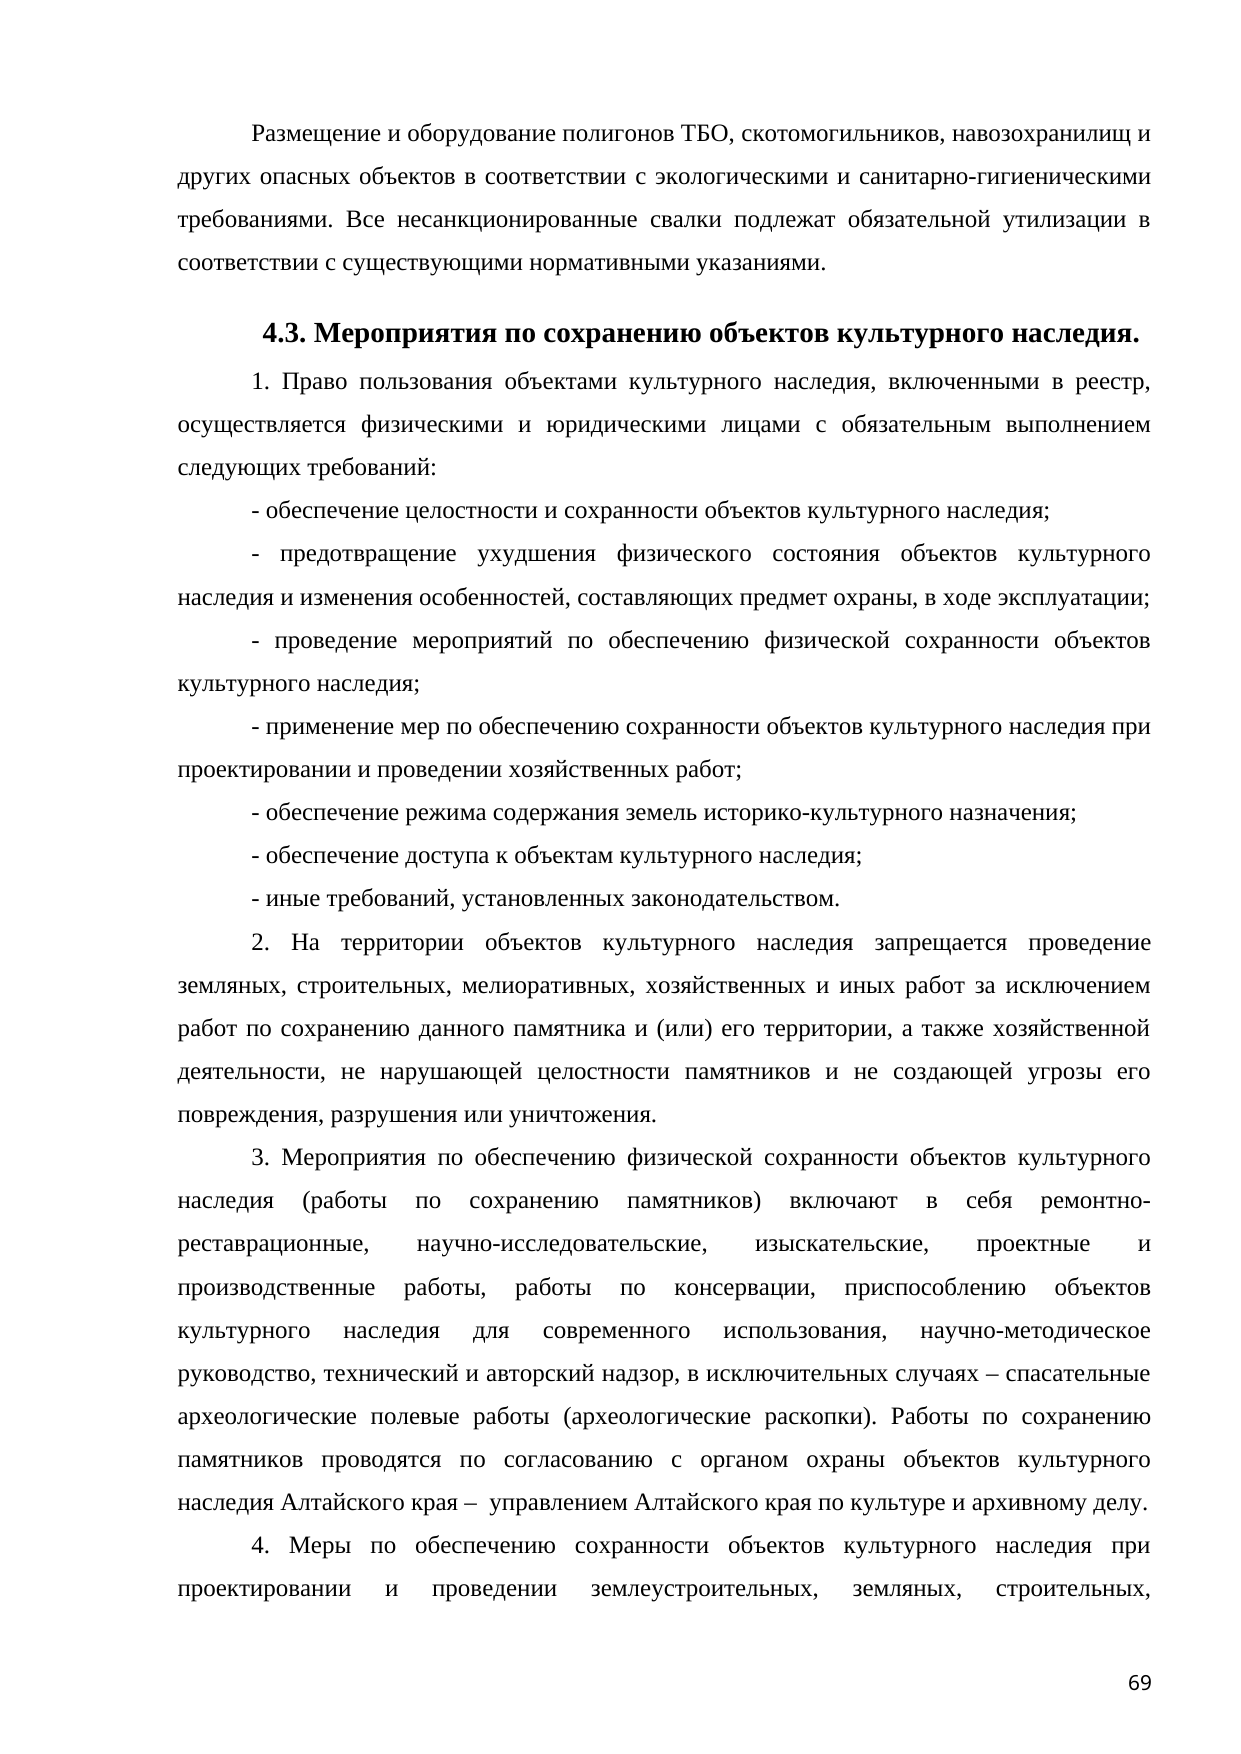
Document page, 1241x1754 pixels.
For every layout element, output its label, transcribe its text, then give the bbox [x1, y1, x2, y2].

text 1. Право пользования объектами культурного наследия, включенными в реестр, осуществляется физическими и юридическими лицами с обязательным выполнением следующих требований: [177, 366, 1152, 481]
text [177, 1530, 1152, 1602]
text - обеспечение режима содержания земель историко-культурного назначения; [177, 797, 1152, 826]
text - предотвращение ухудшения физического состояния объектов культурного наследия и изменения особенностей, составляющих предмет охраны, в ходе эксплуатации; [177, 538, 1152, 610]
text - обеспечение целостности и сохранности объектов культурного наследия; [177, 495, 1152, 524]
text Размещение и оборудование полигонов ТБО, скотомогильников, навозохранилищ и других опасных объектов в соответствии с экологическими и санитарно-гигиеническими требованиями. Все несанкционированные свалки подлежат обязательной утилизации в соответствии с существующими нормативными указаниями. [177, 118, 1152, 276]
text 3. Мероприятия по обеспечению физической сохранности объектов культурного наследия (работы по сохранению памятников) включают в себя ремонтно-реставрационные, научно-исследовательские, изыскательские, проектные и производственные работы, работы по консервации, приспособлению объектов культурного наследия для современного использования, научно-методическое руководство, технический и авторский надзор, в исключительных случаях – спасательные археологические полевые работы (археологические раскопки). Работы по сохранению памятников проводятся по согласованию с органом охраны объектов культурного наследия Алтайского края – управлением Алтайского края по культуре и архивному делу. [177, 1142, 1152, 1516]
text 2. На территории объектов культурного наследия запрещается проведение земляных, строительных, мелиоративных, хозяйственных и иных работ за исключением работ по сохранению данного памятника и (или) его территории, а также хозяйственной деятельности, не нарушающей целостности памятников и не создающей угрозы его повреждения, разрушения или уничтожения. [177, 927, 1152, 1128]
text - иные требований, установленных законодательством. [177, 883, 1152, 912]
text 4.3. Мероприятия по сохранению объектов культурного наследия. [177, 316, 1152, 349]
text - применение мер по обеспечению сохранности объектов культурного наследия при проектировании и проведении хозяйственных работ; [177, 711, 1152, 783]
text - обеспечение доступа к объектам культурного наследия; [177, 840, 1152, 869]
text - проведение мероприятий по обеспечению физической сохранности объектов культурного наследия; [177, 625, 1152, 697]
